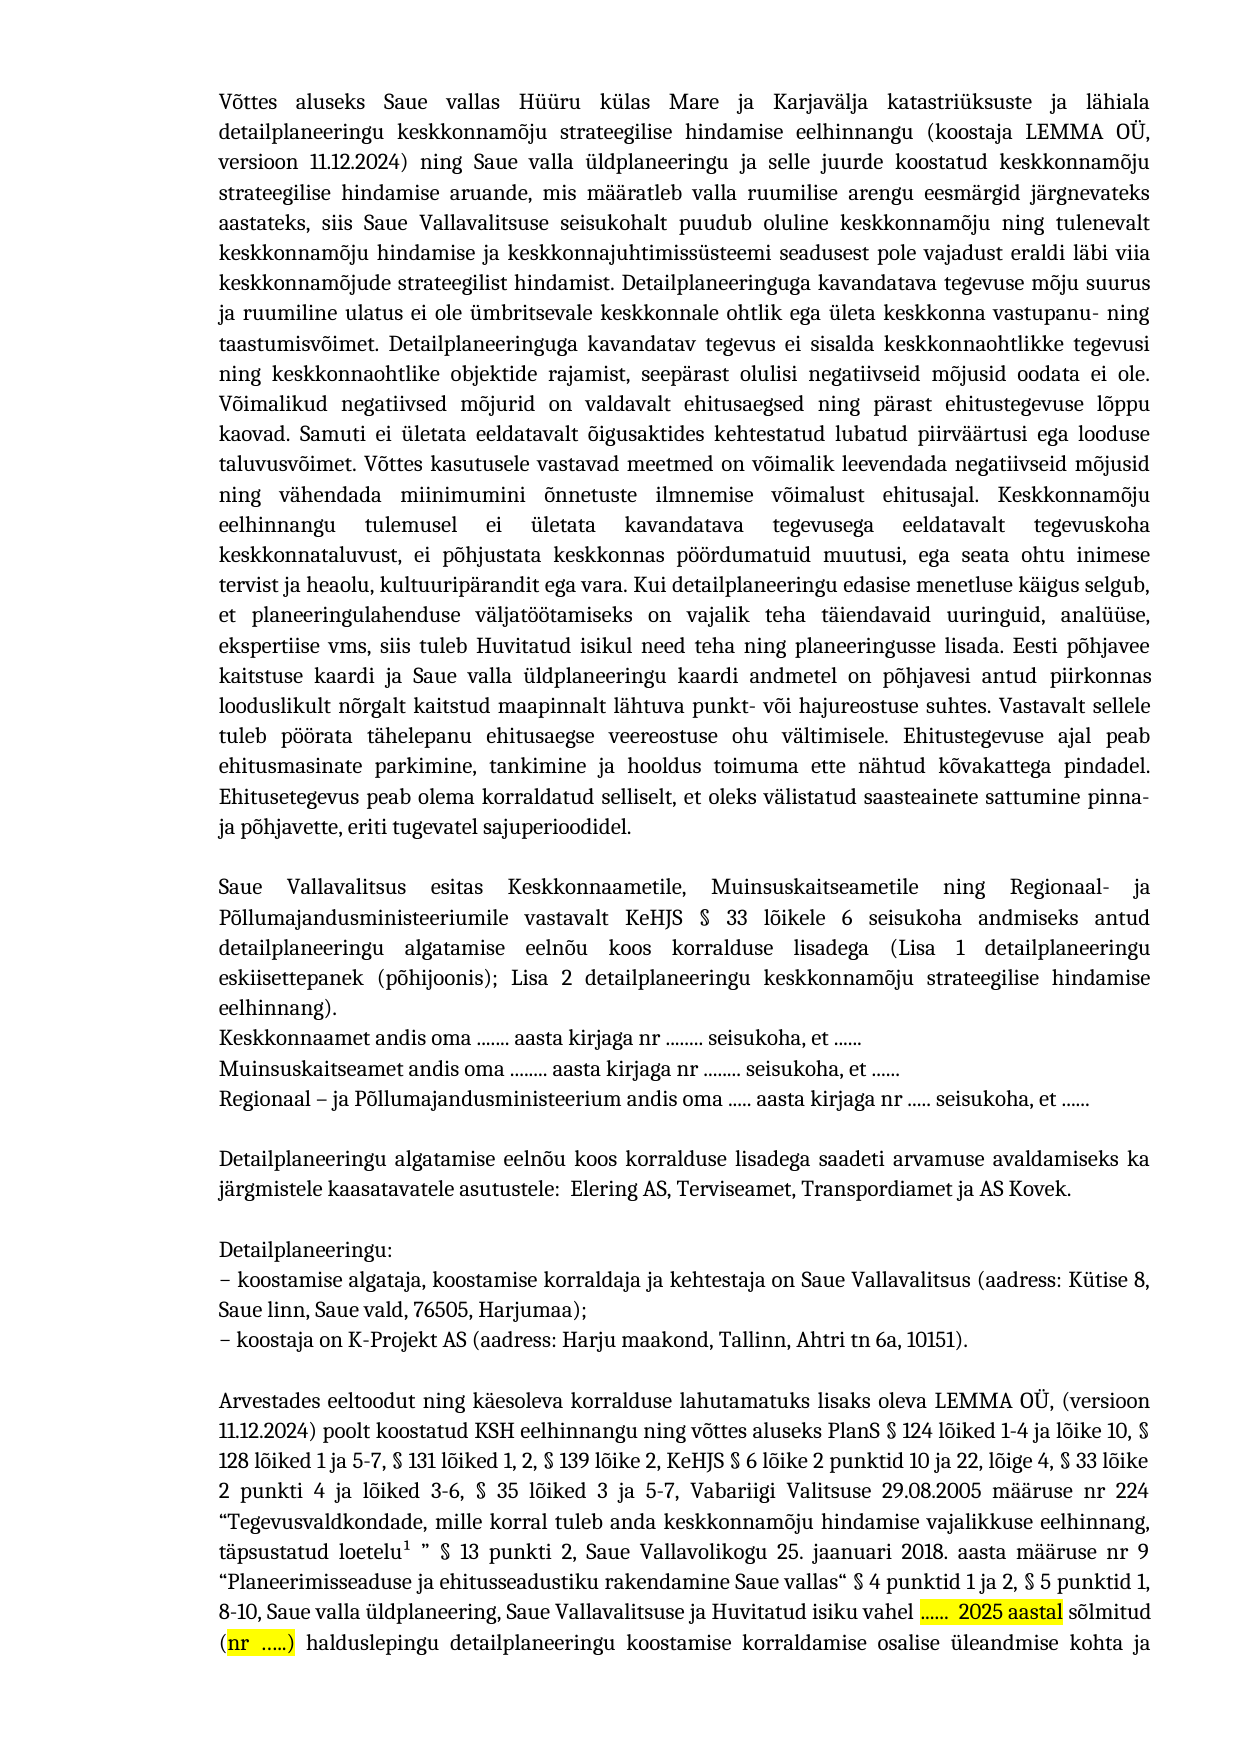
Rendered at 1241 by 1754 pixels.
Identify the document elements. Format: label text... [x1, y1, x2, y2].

text − koostamise algataja, koostamise korraldaja ja kehtestaja on Saue Vallavalitsus (aadress: Kütise 8, Saue linn, Saue vald, 76505, Harjumaa); [218, 1267, 1152, 1323]
text Detailplaneeringu: [218, 1237, 1152, 1263]
text Võttes aluseks Saue vallas Hüüru külas Mare ja Karjavälja katastriüksuste ja lähiala detailplaneeringu keskkonnamõju strateegilise hindamise eelhinnangu (koostaja LEMMA OÜ, versioon 11.12.2024) ning Saue valla üldplaneeringu ja selle juurde koostatud keskkonnamõju strateegilise hindamise aruande, mis määratleb valla ruumilise arengu eesmärgid järgnevateks aastateks, siis Saue Vallavalitsuse seisukohalt puudub oluline keskkonnamõju ning tulenevalt keskkonnamõju hindamise ja keskkonnajuhtimissüsteemi seadusest pole vajadust eraldi läbi viia keskkonnamõjude strateegilist hindamist. Detailplaneeringuga kavandatava tegevuse mõju suurus ja ruumiline ulatus ei ole ümbritsevale keskkonnale ohtlik ega ületa keskkonna vastupanu- ning taastumisvõimet. Detailplaneeringuga kavandatav tegevus ei sisalda keskkonnaohtlikke tegevusi ning keskkonnaohtlike objektide rajamist, seepärast olulisi negatiivseid mõjusid oodata ei ole. Võimalikud negatiivsed mõjurid on valdavalt ehitusaegsed ning pärast ehitustegevuse lõppu kaovad. Samuti ei ületata eeldatavalt õigusaktides kehtestatud lubatud piirväärtusi ega looduse taluvusvõimet. Võttes kasutusele vastavad meetmed on võimalik leevendada negatiivseid mõjusid ning vähendada miinimumini õnnetuste ilmnemise võimalust ehitusajal. Keskkonnamõju eelhinnangu tulemusel ei ületata kavandatava tegevusega eeldatavalt tegevuskoha keskkonnataluvust, ei põhjustata keskkonnas pöördumatuid muutusi, ega seata ohtu inimese tervist ja heaolu, kultuuripärandit ega vara. Kui detailplaneeringu edasise menetluse käigus selgub, et planeeringulahenduse väljatöötamiseks on vajalik teha täiendavaid uuringuid, analüüse, ekspertiise vms, siis tuleb Huvitatud isikul need teha ning planeeringusse lisada. Eesti põhjavee kaitstuse kaardi ja Saue valla üldplaneeringu kaardi andmetel on põhjavesi antud piirkonnas looduslikult nõrgalt kaitstud maapinnalt lähtuva punkt- või hajureostuse suhtes. Vastavalt sellele tuleb pöörata tähelepanu ehitusaegse veereostuse ohu vältimisele. Ehitustegevuse ajal peab ehitusmasinate parkimine, tankimine ja hooldus toimuma ette nähtud kõvakattega pindadel. Ehitusetegevus peab olema korraldatud selliselt, et oleks välistatud saasteainete sattumine pinna- ja põhjavette, eriti tugevatel sajuperioodidel. [218, 89, 1152, 840]
text Saue Vallavalitsus esitas Keskkonnaametile, Muinsuskaitseametile ning Regionaal- ja Põllumajandusministeeriumile vastavalt KeHJS § 33 lõikele 6 seisukoha andmiseks antud detailplaneeringu algatamise eelnõu koos korralduse lisadega (Lisa 1 detailplaneeringu eskiisettepanek (põhijoonis); Lisa 2 detailplaneeringu keskkonnamõju strateegilise hindamise eelhinnang). [218, 874, 1152, 1021]
text Regionaal – ja Põllumajandusministeerium andis oma ..... aasta kirjaga nr ..... seisukoha, et ...... [218, 1086, 1152, 1112]
text Detailplaneeringu algatamise eelnõu koos korralduse lisadega saadeti arvamuse avaldamiseks ka järgmistele kaasatavatele asutustele: Elering AS, Terviseamet, Transpordiamet ja AS Kovek. [218, 1146, 1152, 1202]
text Muinsuskaitseamet andis oma ........ aasta kirjaga nr ........ seisukoha, et ...... [218, 1055, 1152, 1082]
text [218, 1388, 1152, 1656]
text Keskkonnaamet andis oma ....... aasta kirjaga nr ........ seisukoha, et ...... [218, 1025, 1152, 1051]
text − koostaja on K-Projekt AS (aadress: Harju maakond, Tallinn, Ahtri tn 6a, 10151). [218, 1327, 1152, 1353]
